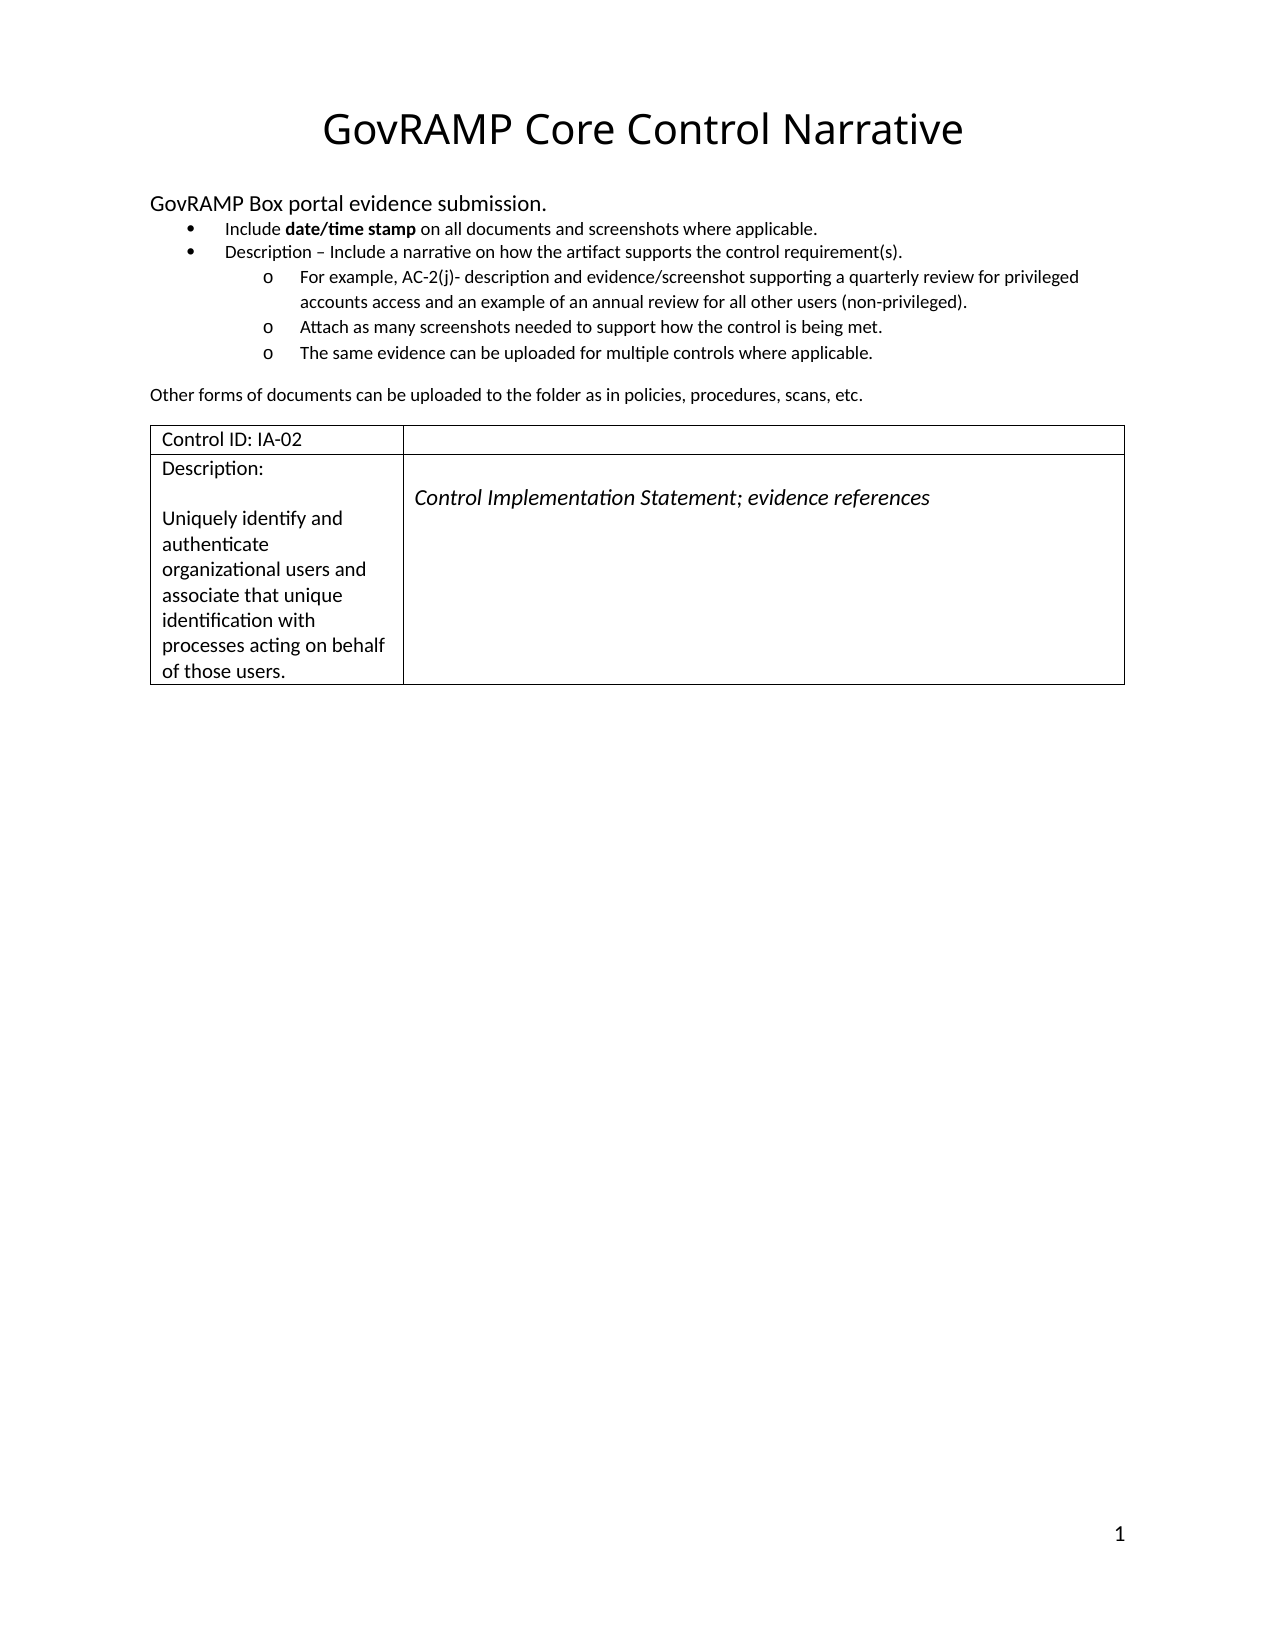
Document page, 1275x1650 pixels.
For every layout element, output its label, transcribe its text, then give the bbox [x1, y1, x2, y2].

table_cell Control Implementation Statement; evidence references [404, 455, 1124, 683]
list For example, AC-2(j)- description and evidence/screenshot supporting a quarterly review for privileged accounts access and an example of an annual review for all other users (non-privileged). [262, 265, 1125, 313]
table_header [404, 426, 1124, 454]
list The same evidence can be uploaded for multiple controls where applicable. [262, 341, 1125, 365]
list Attach as many screenshots needed to support how the control is being met. [262, 315, 1125, 339]
text GovRAMP Box portal evidence submission. [150, 189, 1125, 217]
list Include date/time stamp on all documents and screenshots where applicable. [187, 217, 1125, 240]
table_cell Description: Uniquely identify and authenticate organizational users and associate that unique identification with processes acting on behalf of those users. [151, 455, 403, 683]
list Description – Include a narrative on how the artifact supports the control requirement(s). [187, 240, 1125, 263]
text Other forms of documents can be uploaded to the folder as in policies, procedures, scans, etc. [150, 383, 1125, 406]
table_header Control ID: IA-02 [151, 426, 403, 454]
